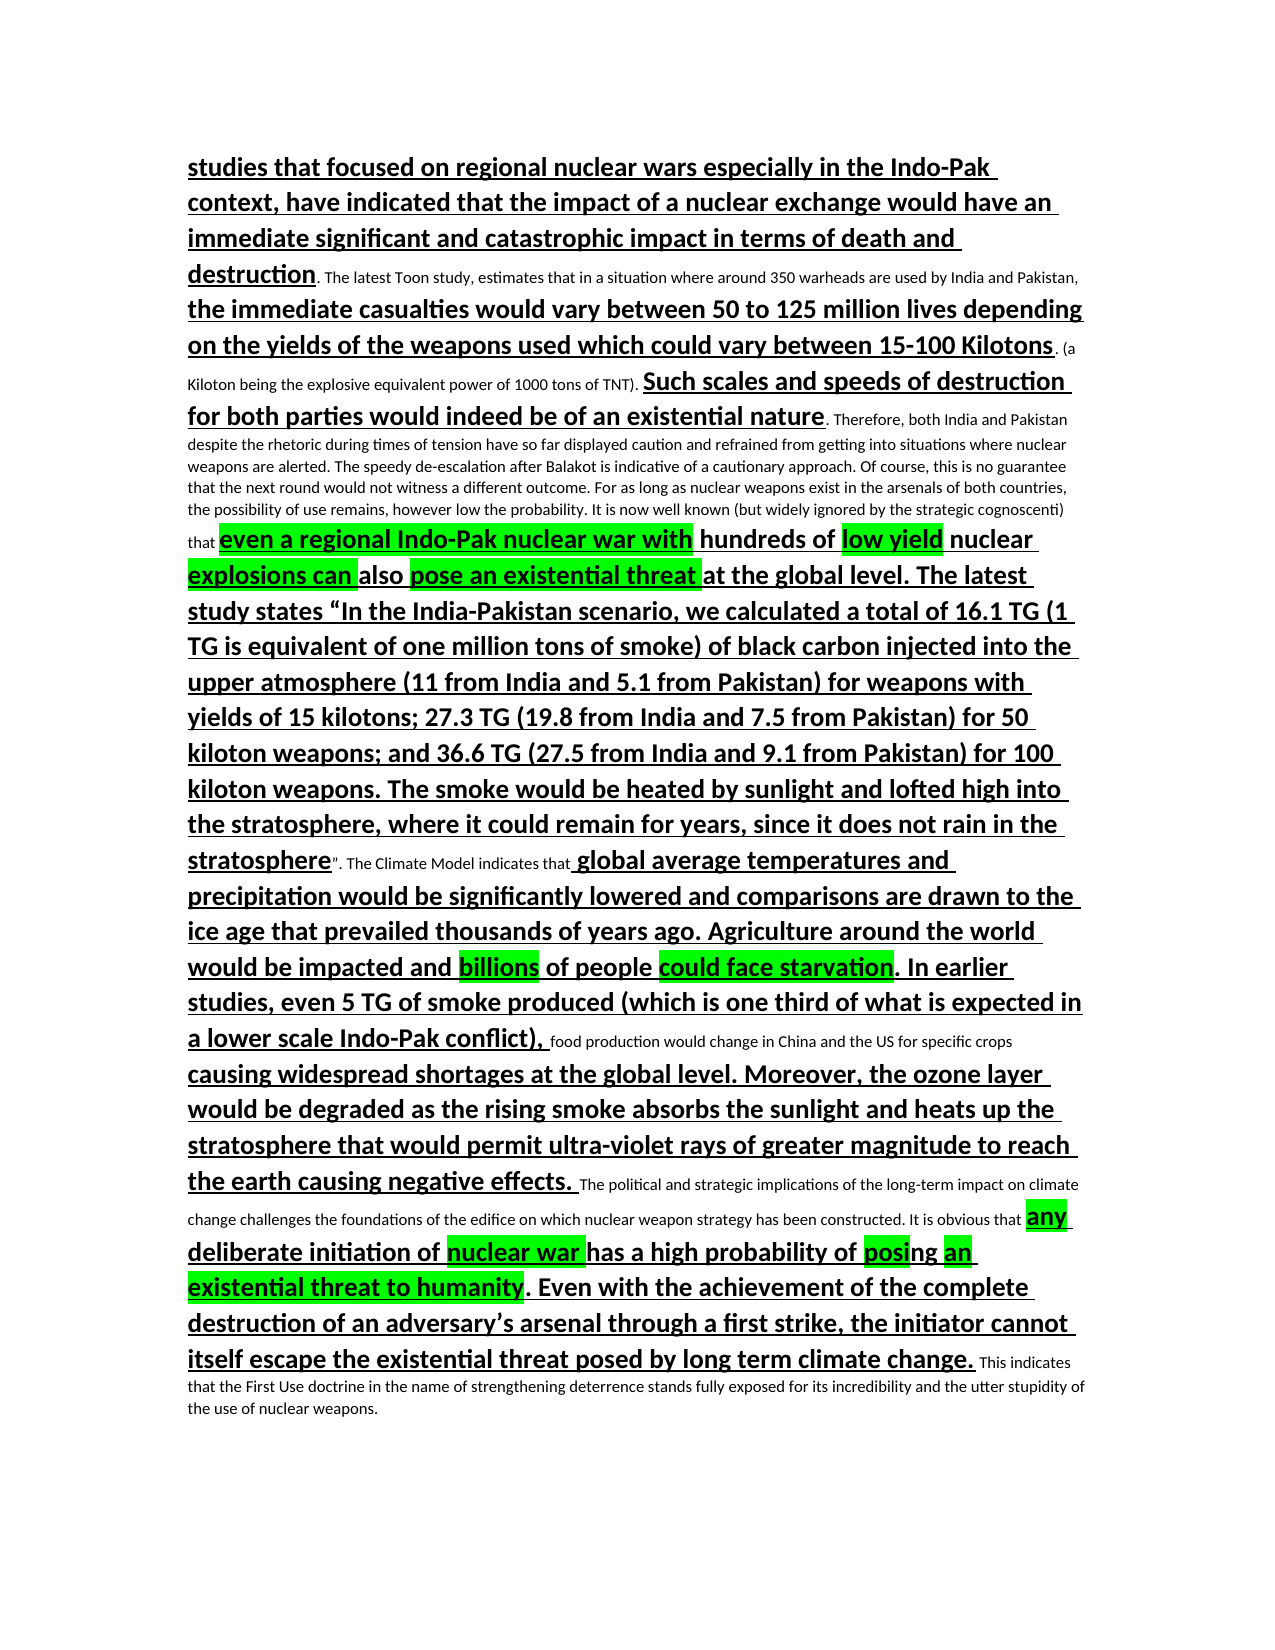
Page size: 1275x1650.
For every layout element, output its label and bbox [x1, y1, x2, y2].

text [187, 150, 1087, 1419]
